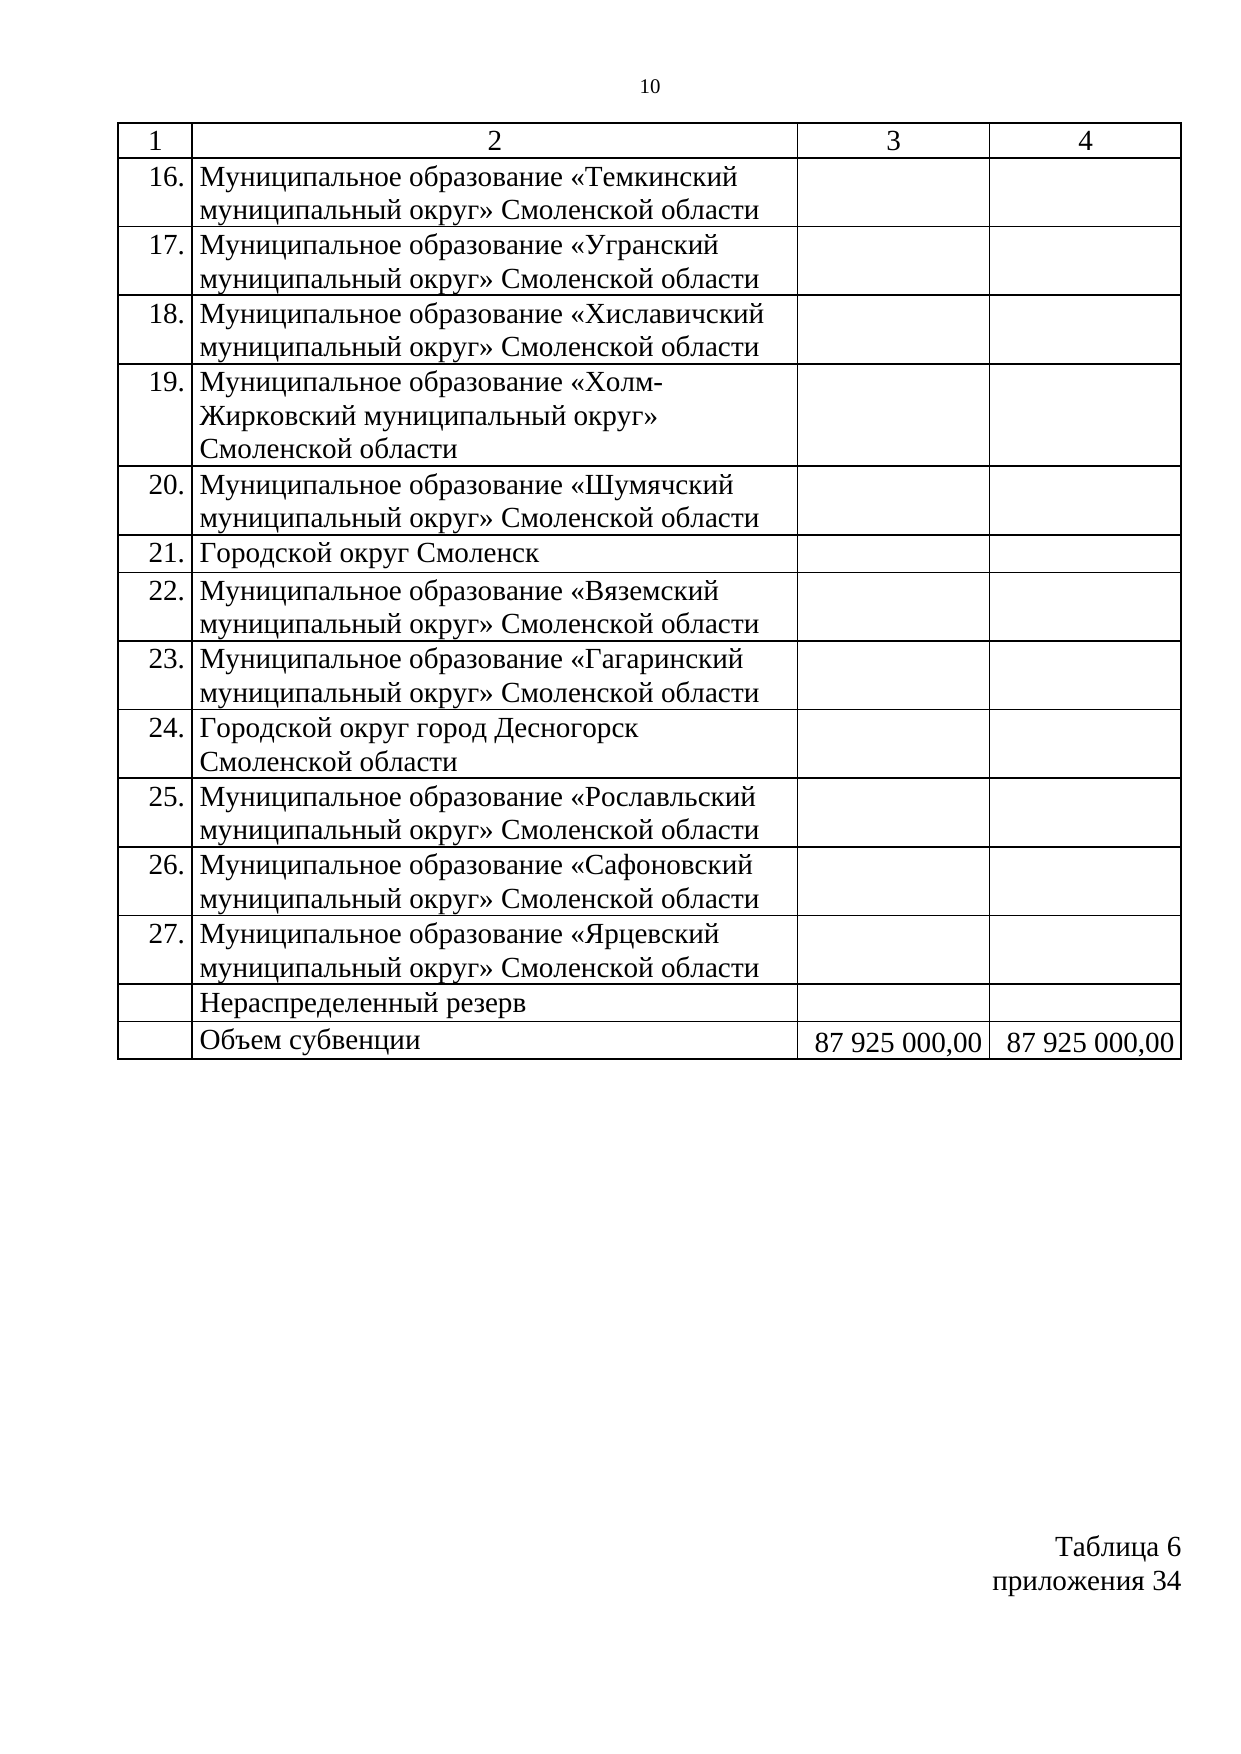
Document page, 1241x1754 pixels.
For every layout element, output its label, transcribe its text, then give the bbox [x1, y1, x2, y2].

table_header 4 [990, 124, 1180, 157]
table_cell 25. [119, 779, 191, 846]
table_cell Муниципальное образование «Сафоновский муниципальный округ» Смоленской области [193, 848, 797, 914]
table_cell 18. [119, 296, 191, 363]
table_cell 26. [119, 848, 191, 914]
text Таблица 6 [118, 1529, 1181, 1563]
table_cell [990, 710, 1180, 777]
table_cell [990, 642, 1180, 709]
table_cell Объем субвенции [193, 1022, 797, 1058]
table_cell 87 925 000,00 [990, 1022, 1180, 1058]
table_cell [798, 227, 989, 294]
table_cell [990, 573, 1180, 640]
table_cell [798, 985, 989, 1021]
table_cell 17. [119, 227, 191, 294]
table_cell Городской округ Смоленск [193, 536, 797, 571]
table_cell [798, 159, 989, 226]
table_cell [990, 159, 1180, 226]
table_cell 16. [119, 159, 191, 226]
table_cell [798, 779, 989, 846]
table_cell [798, 573, 989, 640]
table_cell 20. [119, 467, 191, 534]
table_cell [990, 536, 1180, 571]
text приложения 34 [118, 1563, 1181, 1596]
table_cell [990, 848, 1180, 914]
table_cell [798, 916, 989, 983]
table_cell [119, 985, 191, 1021]
table_cell 23. [119, 642, 191, 709]
table_cell 19. [119, 365, 191, 465]
table_header 2 [193, 124, 797, 157]
table_cell Муниципальное образование «Гагаринский муниципальный округ» Смоленской области [193, 642, 797, 709]
table_cell [990, 985, 1180, 1021]
table_cell Муниципальное образование «Шумячский муниципальный округ» Смоленской области [193, 467, 797, 534]
table_cell [990, 296, 1180, 363]
table_cell [798, 848, 989, 914]
table_cell [798, 467, 989, 534]
table_cell [798, 536, 989, 571]
table_cell Муниципальное образование «Хиславичский муниципальный округ» Смоленской области [193, 296, 797, 363]
table_cell [990, 779, 1180, 846]
table_cell 27. [119, 916, 191, 983]
table_cell Муниципальное образование «Ярцевский муниципальный округ» Смоленской области [193, 916, 797, 983]
table_cell Муниципальное образование «Темкинский муниципальный округ» Смоленской области [193, 159, 797, 226]
table_cell [990, 467, 1180, 534]
table_cell [990, 916, 1180, 983]
table_cell [798, 710, 989, 777]
table_cell Муниципальное образование «Вяземский муниципальный округ» Смоленской области [193, 573, 797, 640]
table_cell [798, 296, 989, 363]
table_header 1 [119, 124, 191, 157]
table_cell [990, 227, 1180, 294]
table_cell [798, 642, 989, 709]
table_cell 87 925 000,00 [798, 1022, 989, 1058]
table_cell [990, 365, 1180, 465]
table_cell Муниципальное образование «Рославльский муниципальный округ» Смоленской области [193, 779, 797, 846]
table_cell [798, 365, 989, 465]
table_cell Нераспределенный резерв [193, 985, 797, 1021]
table_cell 21. [119, 536, 191, 571]
table_cell 22. [119, 573, 191, 640]
table_cell Городской округ город Десногорск Смоленской области [193, 710, 797, 777]
table_cell Муниципальное образование «Угранский муниципальный округ» Смоленской области [193, 227, 797, 294]
table_header 3 [798, 124, 989, 157]
table_cell [119, 1022, 191, 1058]
table_cell Муниципальное образование «Холм-Жирковский муниципальный округ» Смоленской области [193, 365, 797, 465]
table_cell 24. [119, 710, 191, 777]
